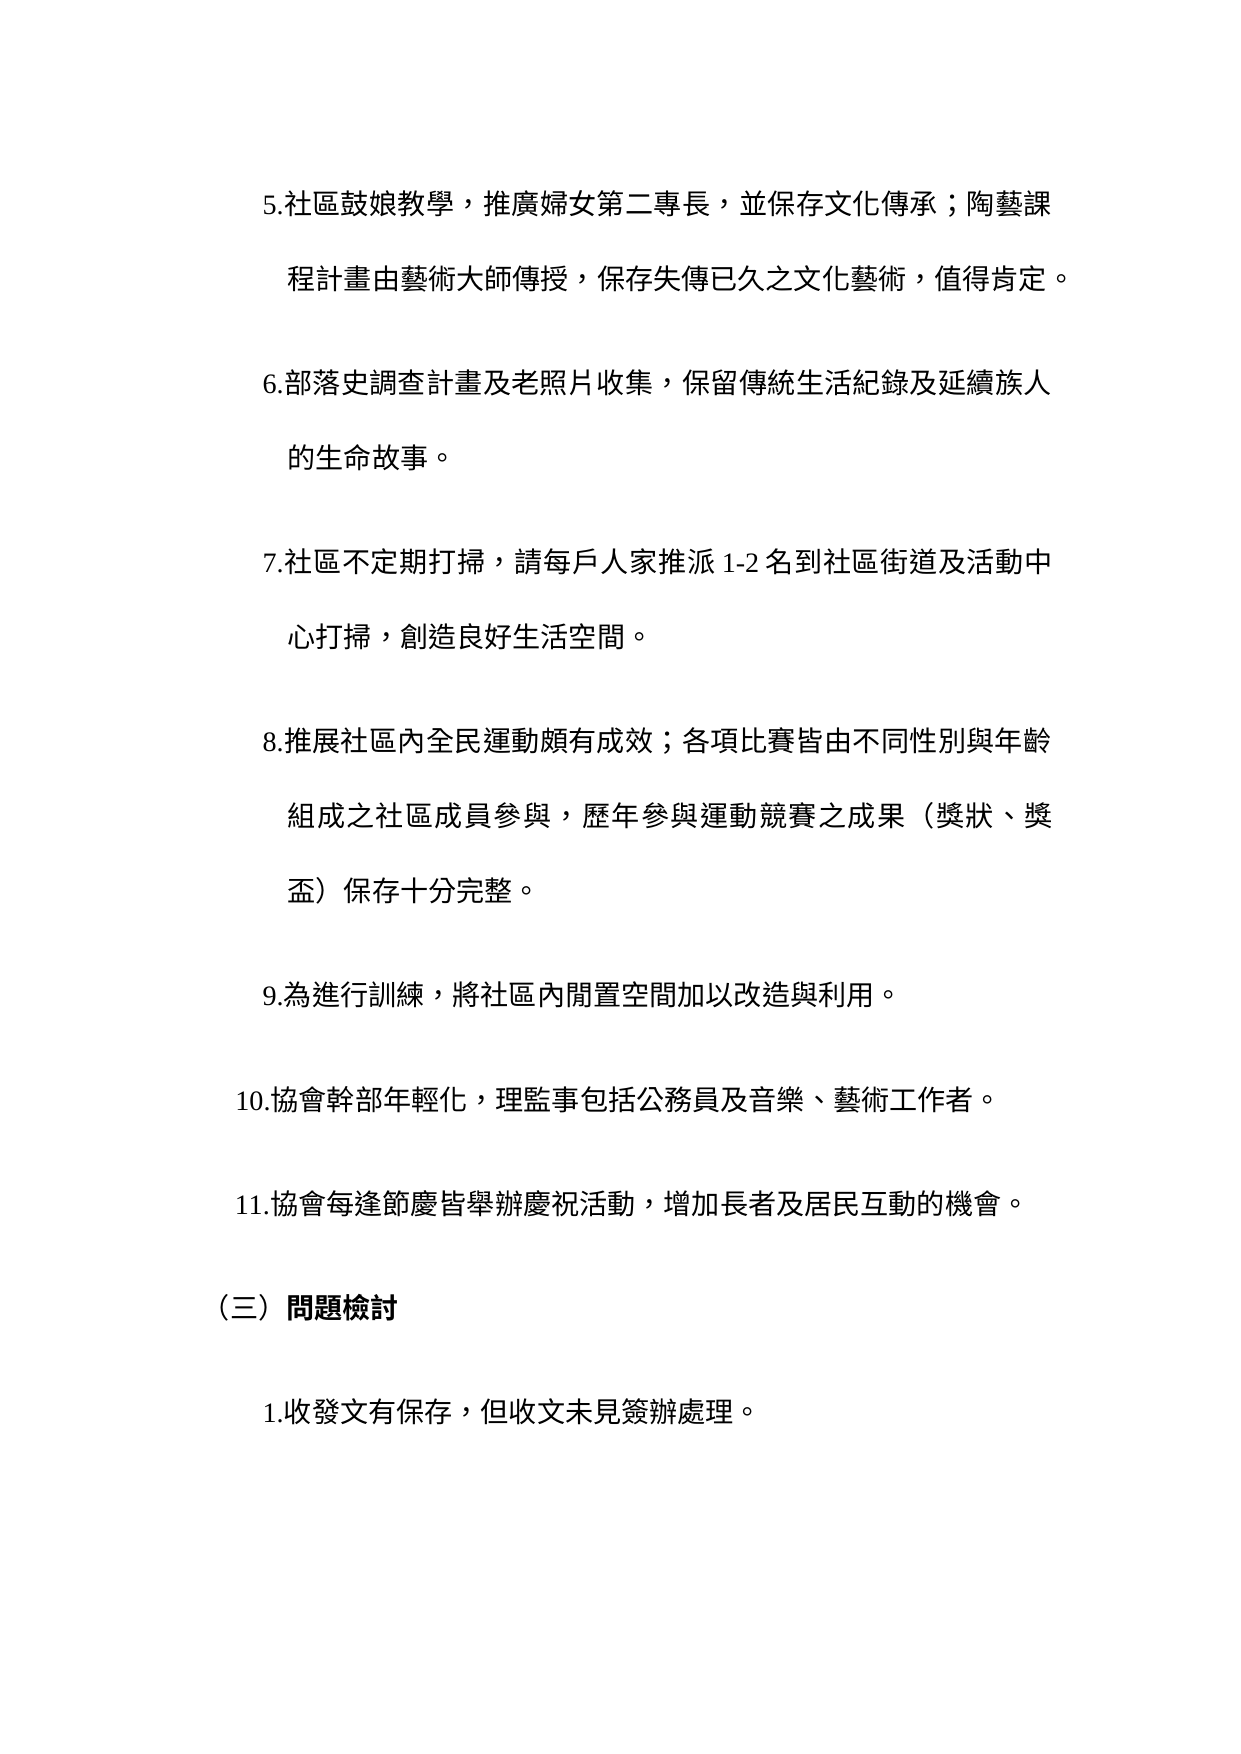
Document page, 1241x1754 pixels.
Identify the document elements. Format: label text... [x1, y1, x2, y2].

text 9.為進行訓練，將社區內閒置空間加以改造與利用。 [262, 956, 1053, 1031]
text （三）問題檢討 [187, 1269, 1053, 1344]
text 11.協會每逢節慶皆舉辦慶祝活動，增加長者及居民互動的機會。 [206, 1164, 1053, 1239]
text 7.社區不定期打掃，請每戶人家推派1-2名到社區街道及活動中心打掃，創造良好生活空間。 [262, 523, 1053, 673]
text 8.推展社區內全民運動頗有成效；各項比賽皆由不同性別與年齡組成之社區成員參與，歷年參與運動競賽之成果（獎狀、獎盃）保存十分完整。 [262, 702, 1053, 927]
text 5.社區鼓娘教學，推廣婦女第二專長，並保存文化傳承；陶藝課程計畫由藝術大師傳授，保存失傳已久之文化藝術，值得肯定。 [262, 164, 1053, 314]
text 1.收發文有保存，但收文未見簽辦處理。 [262, 1373, 1053, 1448]
text 10.協會幹部年輕化，理監事包括公務員及音樂、藝術工作者。 [187, 1060, 1053, 1135]
text 6.部落史調查計畫及老照片收集，保留傳統生活紀錄及延續族人的生命故事。 [262, 344, 1053, 494]
